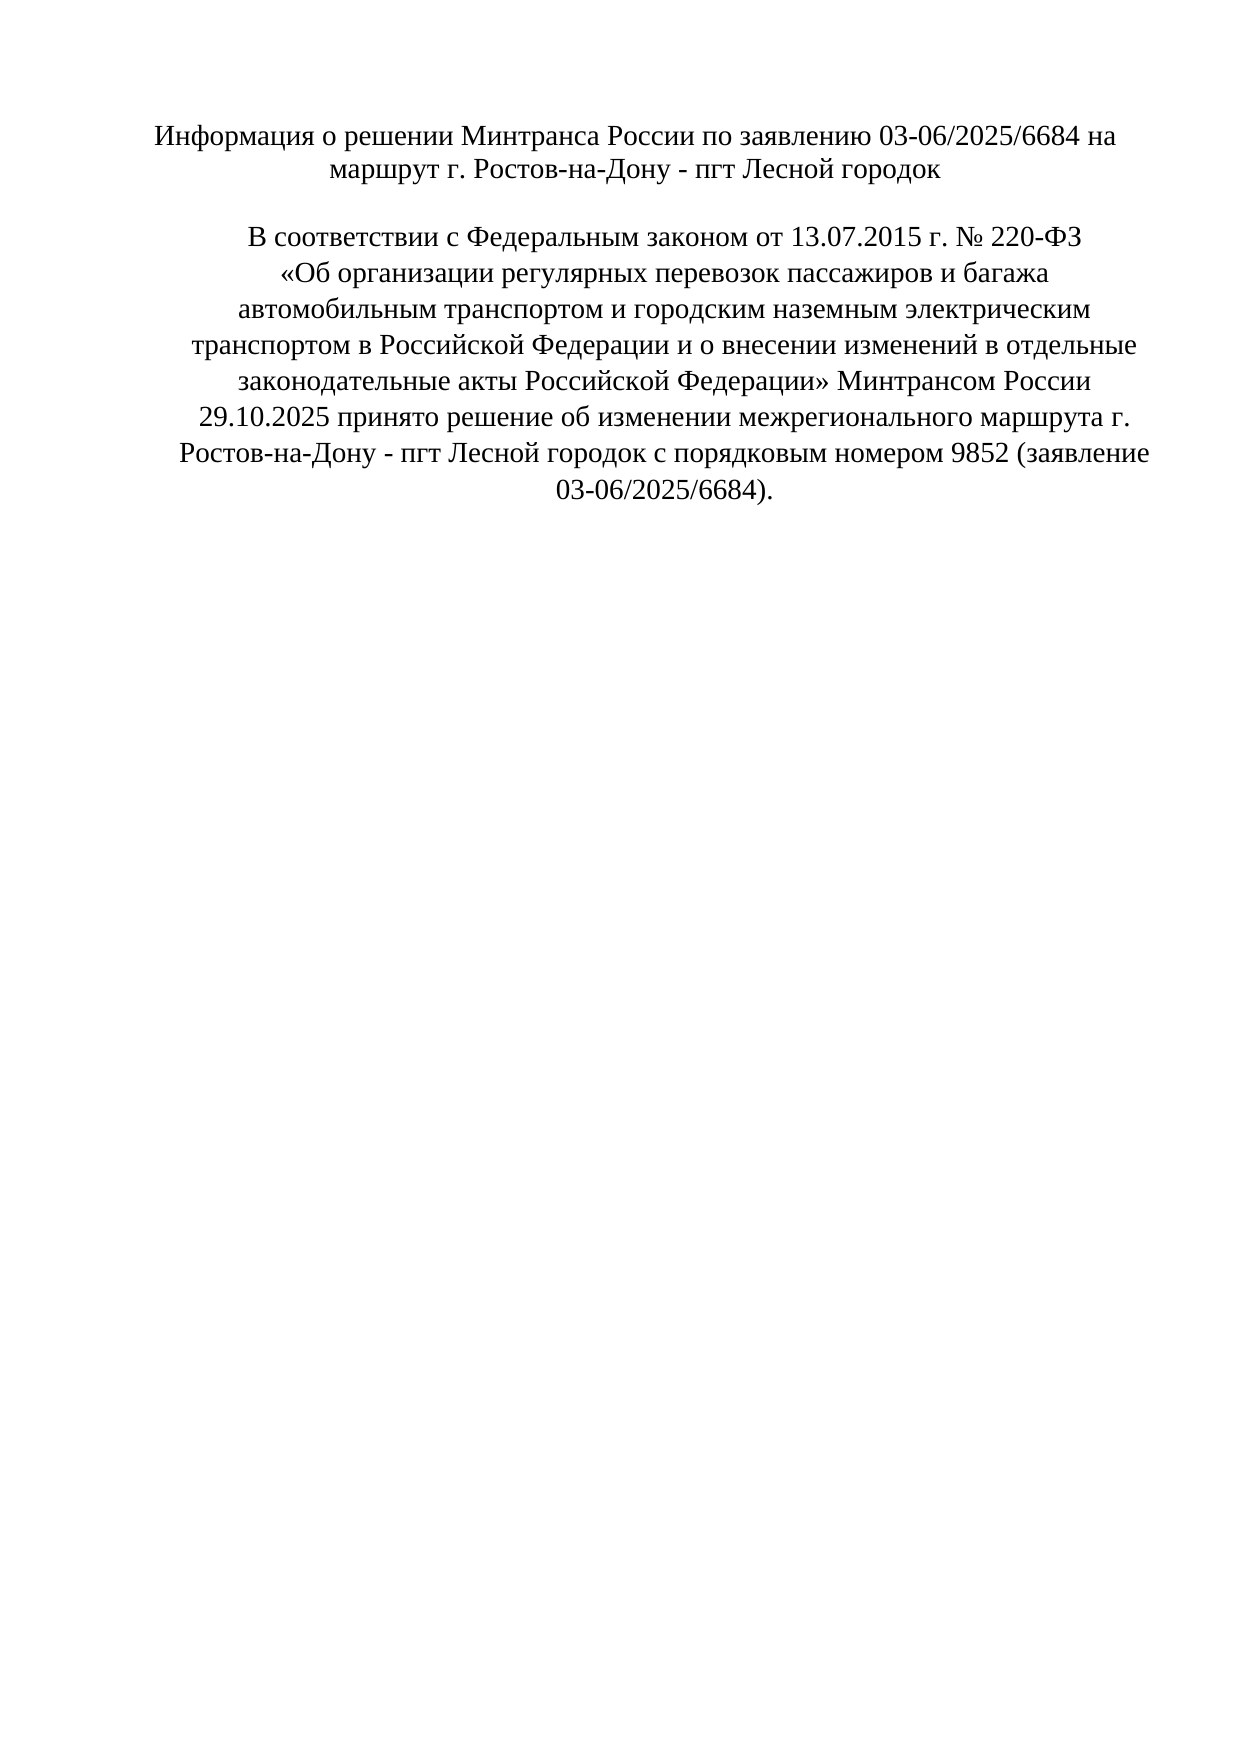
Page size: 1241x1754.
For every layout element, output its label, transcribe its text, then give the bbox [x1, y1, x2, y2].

text Информация о решении Минтранса России по заявлению 03-06/2025/6684 на маршрут г. Ростов-на-Дону - пгт Лесной городок [118, 118, 1152, 185]
text В соответствии с Федеральным законом от 13.07.2015 г. № 220-ФЗ «Об организации регулярных перевозок пассажиров и багажа автомобильным транспортом и городским наземным электрическим транспортом в Российской Федерации и о внесении изменений в отдельные законодательные акты Российской Федерации» Минтрансом России 29.10.2025 принято решение об изменении межрегионального маршрута г. Ростов-на-Дону - пгт Лесной городок с порядковым номером 9852 (заявление 03-06/2025/6684). [177, 219, 1152, 505]
